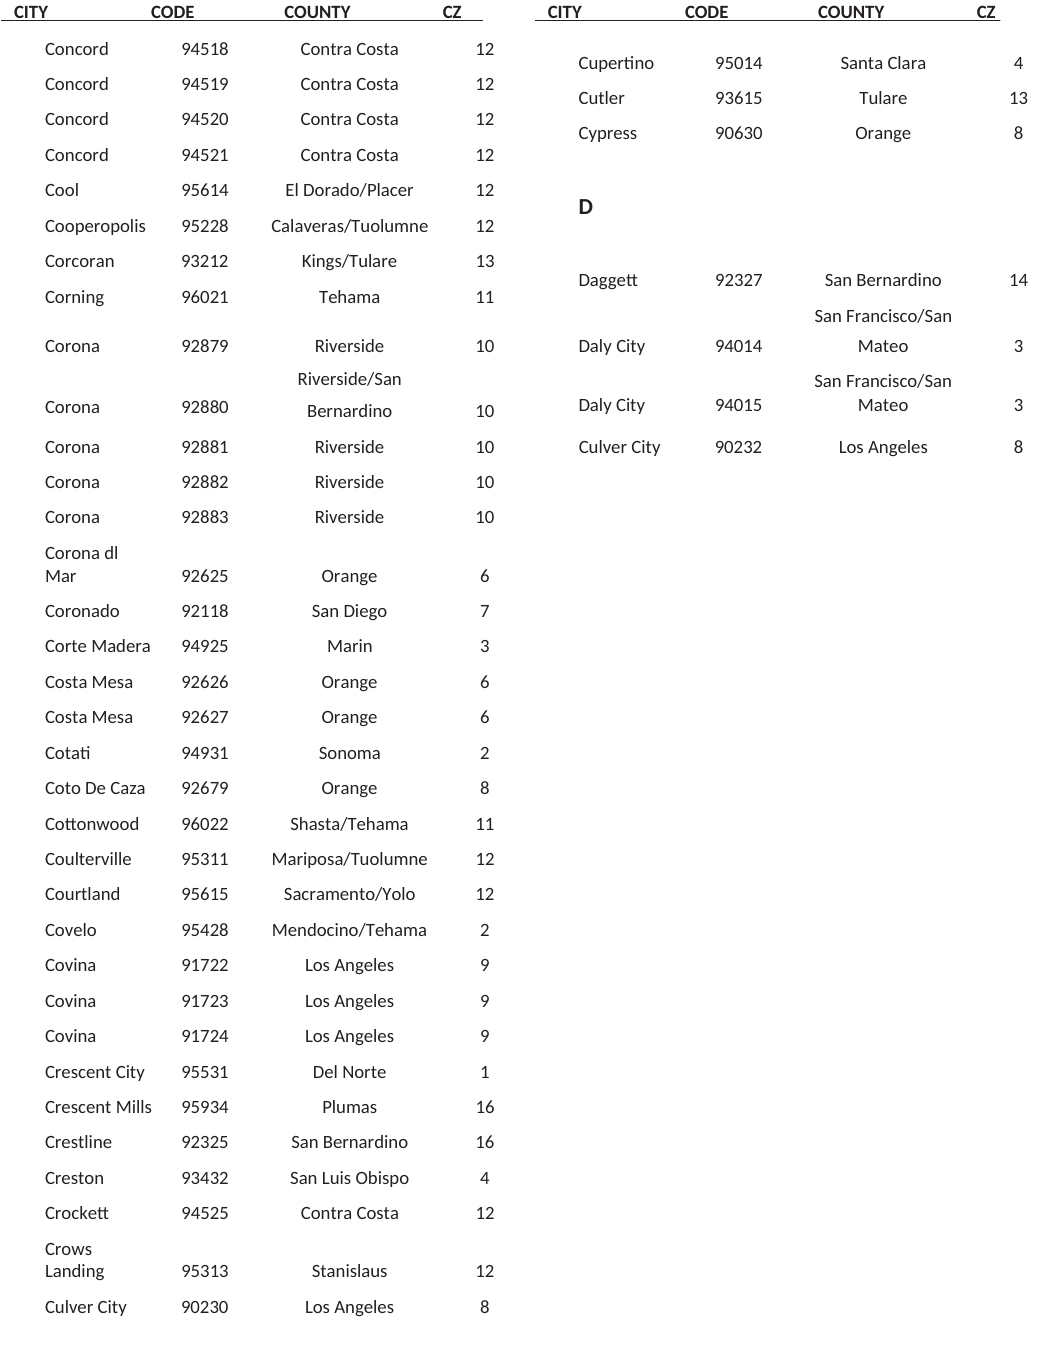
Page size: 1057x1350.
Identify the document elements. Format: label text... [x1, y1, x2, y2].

text Covina 91723 Los Angeles 9 [45, 989, 498, 1012]
text Corona 92880 [45, 396, 233, 419]
text Cypress 90630 Orange 8 [578, 122, 1056, 144]
text San Francisco/San [814, 369, 1056, 392]
text Cool 95614 El Dorado/Placer 12 [45, 178, 498, 201]
text Cutler 93615 Tulare 13 [578, 86, 1056, 109]
text San Francisco/San [814, 304, 1056, 327]
text Corning 96021 Tehama 11 [45, 285, 498, 308]
subtitle D [578, 192, 1056, 220]
text Crescent Mills 95934 Plumas 16 [45, 1095, 498, 1118]
text Coto De Caza 92679 Orange 8 [45, 776, 498, 799]
text Riverside/San [297, 369, 498, 389]
text Cottonwood 96022 Shasta/Tehama 11 [45, 812, 498, 835]
text Concord 94519 Contra Costa 12 [45, 72, 498, 95]
text Concord 94518 Contra Costa 12 [45, 37, 498, 60]
text Creston 93432 San Luis Obispo 4 [45, 1166, 498, 1189]
text Corte Madera 94925 Marin 3 [45, 635, 498, 658]
text Cotati 94931 Sonoma 2 [45, 741, 498, 764]
text Landing 95313 Stanislaus 12 [45, 1260, 498, 1283]
text Covina 91722 Los Angeles 9 [45, 953, 498, 976]
text Coronado 92118 San Diego 7 [45, 599, 498, 622]
text Corona dl [45, 541, 498, 564]
text Corona 92881 Riverside 10 [45, 435, 498, 458]
text Crockett 94525 Contra Costa 12 [45, 1201, 498, 1224]
text Corona 92879 Riverside 10 [45, 334, 498, 357]
text Covelo 95428 Mendocino/Tehama 2 [45, 918, 498, 941]
text Concord 94521 Contra Costa 12 [45, 143, 498, 166]
text Costa Mesa 92626 Orange 6 [45, 670, 498, 693]
text Bernardino 10 [307, 399, 498, 422]
text Concord 94520 Contra Costa 12 [45, 108, 498, 131]
text Daly City 94014 [578, 334, 767, 357]
text Culver City 90232 Los Angeles 8 [578, 435, 1056, 458]
text Corona 92883 Riverside 10 [45, 506, 498, 528]
text Covina 91724 Los Angeles 9 [45, 1024, 498, 1047]
text Crows [45, 1237, 498, 1259]
text Costa Mesa 92627 Orange 6 [45, 706, 498, 728]
text Courtland 95615 Sacramento/Yolo 12 [45, 883, 498, 906]
text Corona 92882 Riverside 10 [45, 470, 498, 493]
text Crestline 92325 San Bernardino 16 [45, 1131, 498, 1153]
text Daly City 94015 [578, 396, 766, 415]
text Culver City 90230 Los Angeles 8 [45, 1295, 498, 1318]
text Cupertino 95014 Santa Clara 4 [578, 51, 1056, 74]
text Corcoran 93212 Kings/Tulare 13 [45, 249, 498, 272]
text Cooperopolis 95228 Calaveras/Tuolumne 12 [45, 214, 498, 237]
text Mar 92625 Orange 6 [45, 564, 498, 587]
text Mateo 3 [858, 334, 1056, 357]
text Daggett 92327 San Bernardino 14 [578, 268, 1056, 291]
text Mateo 3 [858, 396, 1056, 415]
text Coulterville 95311 Mariposa/Tuolumne 12 [45, 847, 498, 870]
text Crescent City 95531 Del Norte 1 [45, 1060, 498, 1083]
